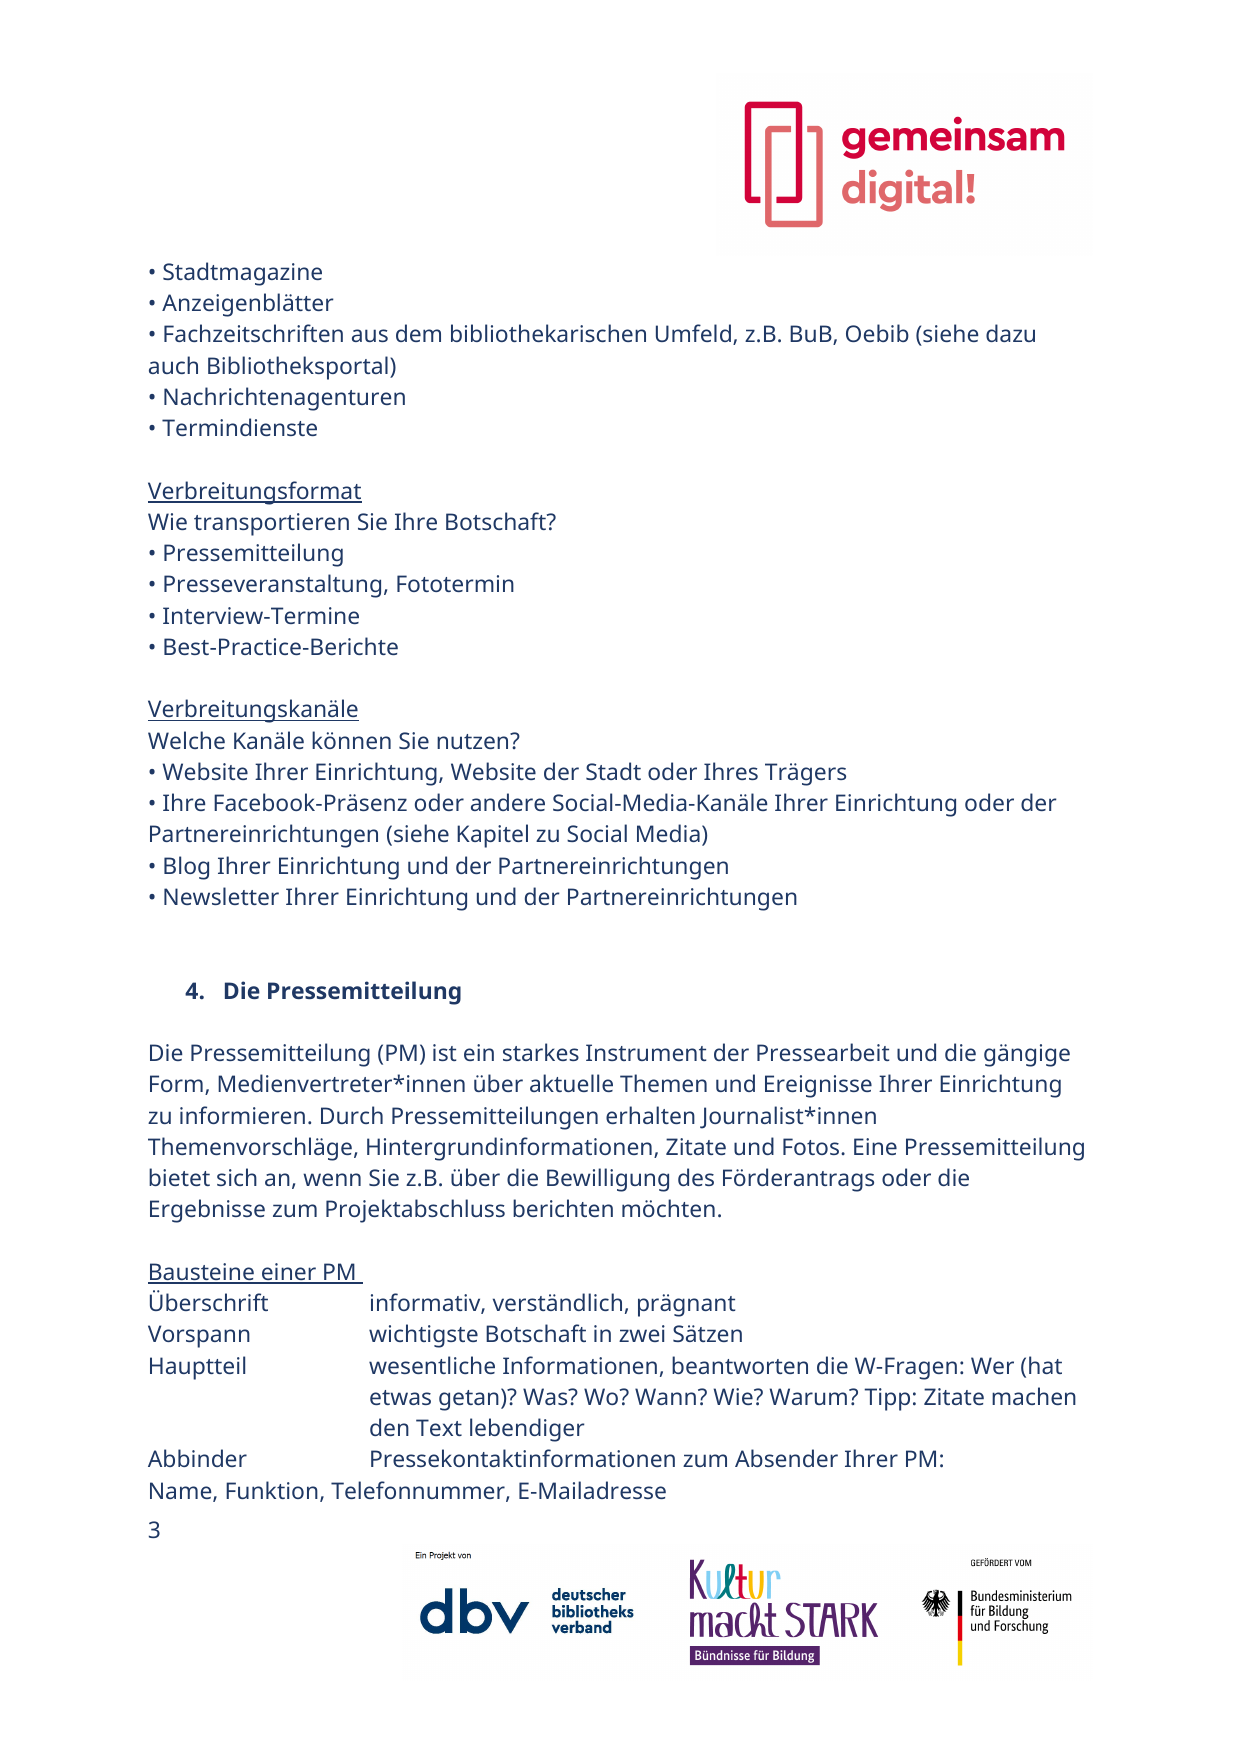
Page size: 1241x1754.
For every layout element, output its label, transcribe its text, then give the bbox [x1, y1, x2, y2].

text • Anzeigenblätter [148, 287, 1093, 318]
text Verbreitungskanäle [148, 693, 1093, 724]
text • Termindienste [148, 412, 1093, 443]
list Die Pressemitteilung [185, 974, 1093, 1006]
text Wie transportieren Sie Ihre Botschaft? [148, 506, 1093, 537]
text • Ihre Facebook-Präsenz oder andere Social-Media-Kanäle Ihrer Einrichtung oder der Partnereinrichtungen (siehe Kapitel zu Social Media) [148, 787, 1093, 849]
text • Presseveranstaltung, Fototermin [148, 568, 1093, 599]
text • Newsletter Ihrer Einrichtung und der Partnereinrichtungen [148, 881, 1093, 912]
text • Stadtmagazine [148, 256, 1093, 287]
text Verbreitungsformat [148, 474, 1093, 506]
text Hauptteil wesentliche Informationen, beantworten die W-Fragen: Wer (hat etwas getan)? Was? Wo? Wann? Wie? Warum? Tipp: Zitate machen den Text lebendiger [148, 1349, 1093, 1443]
text • Interview-Termine [148, 599, 1093, 631]
text Vorspann wichtigste Botschaft in zwei Sätzen [148, 1318, 1093, 1349]
text auch Bibliotheksportal) [148, 349, 1093, 381]
picture [401, 1544, 1093, 1681]
text • Pressemitteilung [148, 537, 1093, 568]
text Bausteine einer PM [148, 1256, 1093, 1287]
text Überschrift informativ, verständlich, prägnant [148, 1287, 1093, 1318]
picture [716, 73, 1093, 256]
text Abbinder Pressekontaktinformationen zum Absender Ihrer PM: [148, 1443, 1093, 1474]
text • Best-Practice-Berichte [148, 631, 1093, 662]
text Welche Kanäle können Sie nutzen? [148, 724, 1093, 756]
text Name, Funktion, Telefonnummer, E-Mailadresse [148, 1474, 1093, 1506]
text • Nachrichtenagenturen [148, 381, 1093, 412]
text • Blog Ihrer Einrichtung und der Partnereinrichtungen [148, 849, 1093, 881]
text • Website Ihrer Einrichtung, Website der Stadt oder Ihres Trägers [148, 756, 1093, 787]
text • Fachzeitschriften aus dem bibliothekarischen Umfeld, z.B. BuB, Oebib (siehe dazu [148, 318, 1093, 349]
text Die Pressemitteilung (PM) ist ein starkes Instrument der Pressearbeit und die gängige Form, Medienvertreter*innen über aktuelle Themen und Ereignisse Ihrer Einrichtung zu informieren. Durch Pressemitteilungen erhalten Journalist*innen Themenvorschläge, Hintergrundinformationen, Zitate und Fotos. Eine Pressemitteilung bietet sich an, wenn Sie z.B. über die Bewilligung des Förderantrags oder die Ergebnisse zum Projektabschluss berichten möchten. [148, 1037, 1093, 1224]
